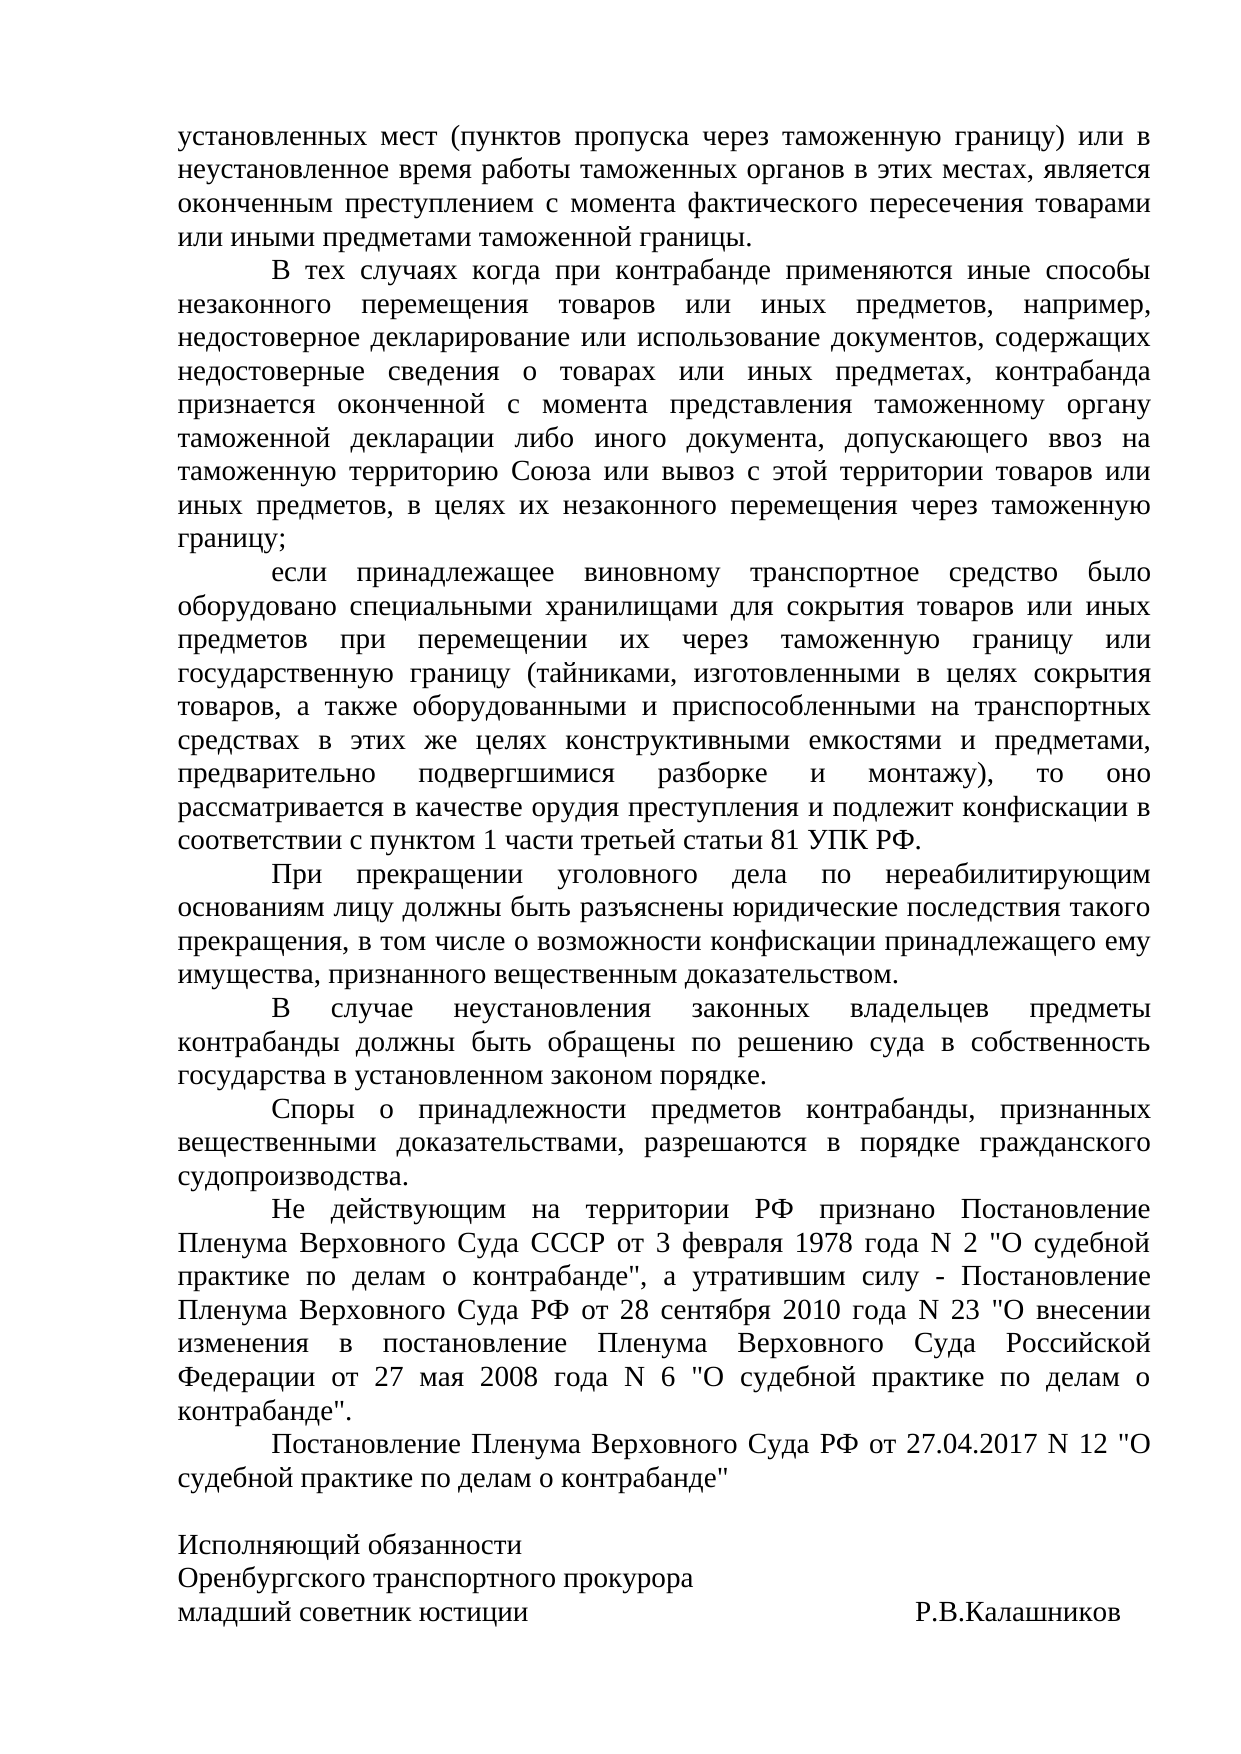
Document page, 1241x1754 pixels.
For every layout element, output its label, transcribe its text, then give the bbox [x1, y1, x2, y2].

text При прекращении уголовного дела по нереабилитирующим основаниям лицу должны быть разъяснены юридические последствия такого прекращения, в том числе о возможности конфискации принадлежащего ему имущества, признанного вещественным доказательством. [177, 856, 1152, 990]
text Исполняющий обязанности [177, 1527, 1152, 1560]
text младший советник юстиции Р.В.Калашников [177, 1594, 1152, 1627]
text В тех случаях когда при контрабанде применяются иные способы незаконного перемещения товаров или иных предметов, например, недостоверное декларирование или использование документов, содержащих недостоверные сведения о товарах или иных предметах, контрабанда признается оконченной с момента представления таможенному органу таможенной декларации либо иного документа, допускающего ввоз на таможенную территорию Союза или вывоз с этой территории товаров или иных предметов, в целях их незаконного перемещения через таможенную границу; [177, 252, 1152, 554]
text Оренбургского транспортного прокурора [177, 1560, 1152, 1594]
text Споры о принадлежности предметов контрабанды, признанных вещественными доказательствами, разрешаются в порядке гражданского судопроизводства. [177, 1091, 1152, 1191]
text если принадлежащее виновному транспортное средство было оборудовано специальными хранилищами для сокрытия товаров или иных предметов при перемещении их через таможенную границу или государственную границу (тайниками, изготовленными в целях сокрытия товаров, а также оборудованными и приспособленными на транспортных средствах в этих же целях конструктивными емкостями и предметами, предварительно подвергшимися разборке и монтажу), то оно рассматривается в качестве орудия преступления и подлежит конфискации в соответствии с пунктом 1 части третьей статьи 81 УПК РФ. [177, 554, 1152, 856]
text Постановление Пленума Верховного Суда РФ от 27.04.2017 N 12 "О судебной практике по делам о контрабанде" [177, 1426, 1152, 1493]
text В случае неустановления законных владельцев предметы контрабанды должны быть обращены по решению суда в собственность государства в установленном законом порядке. [177, 990, 1152, 1091]
text Не действующим на территории РФ признано Постановление Пленума Верховного Суда СССР от 3 февраля 1978 года N 2 "О судебной практике по делам о контрабанде", а утратившим силу - Постановление Пленума Верховного Суда РФ от 28 сентября 2010 года N 23 "О внесении изменения в постановление Пленума Верховного Суда Российской Федерации от 27 мая 2008 года N 6 "О судебной практике по делам о контрабанде". [177, 1191, 1152, 1426]
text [177, 118, 1152, 252]
